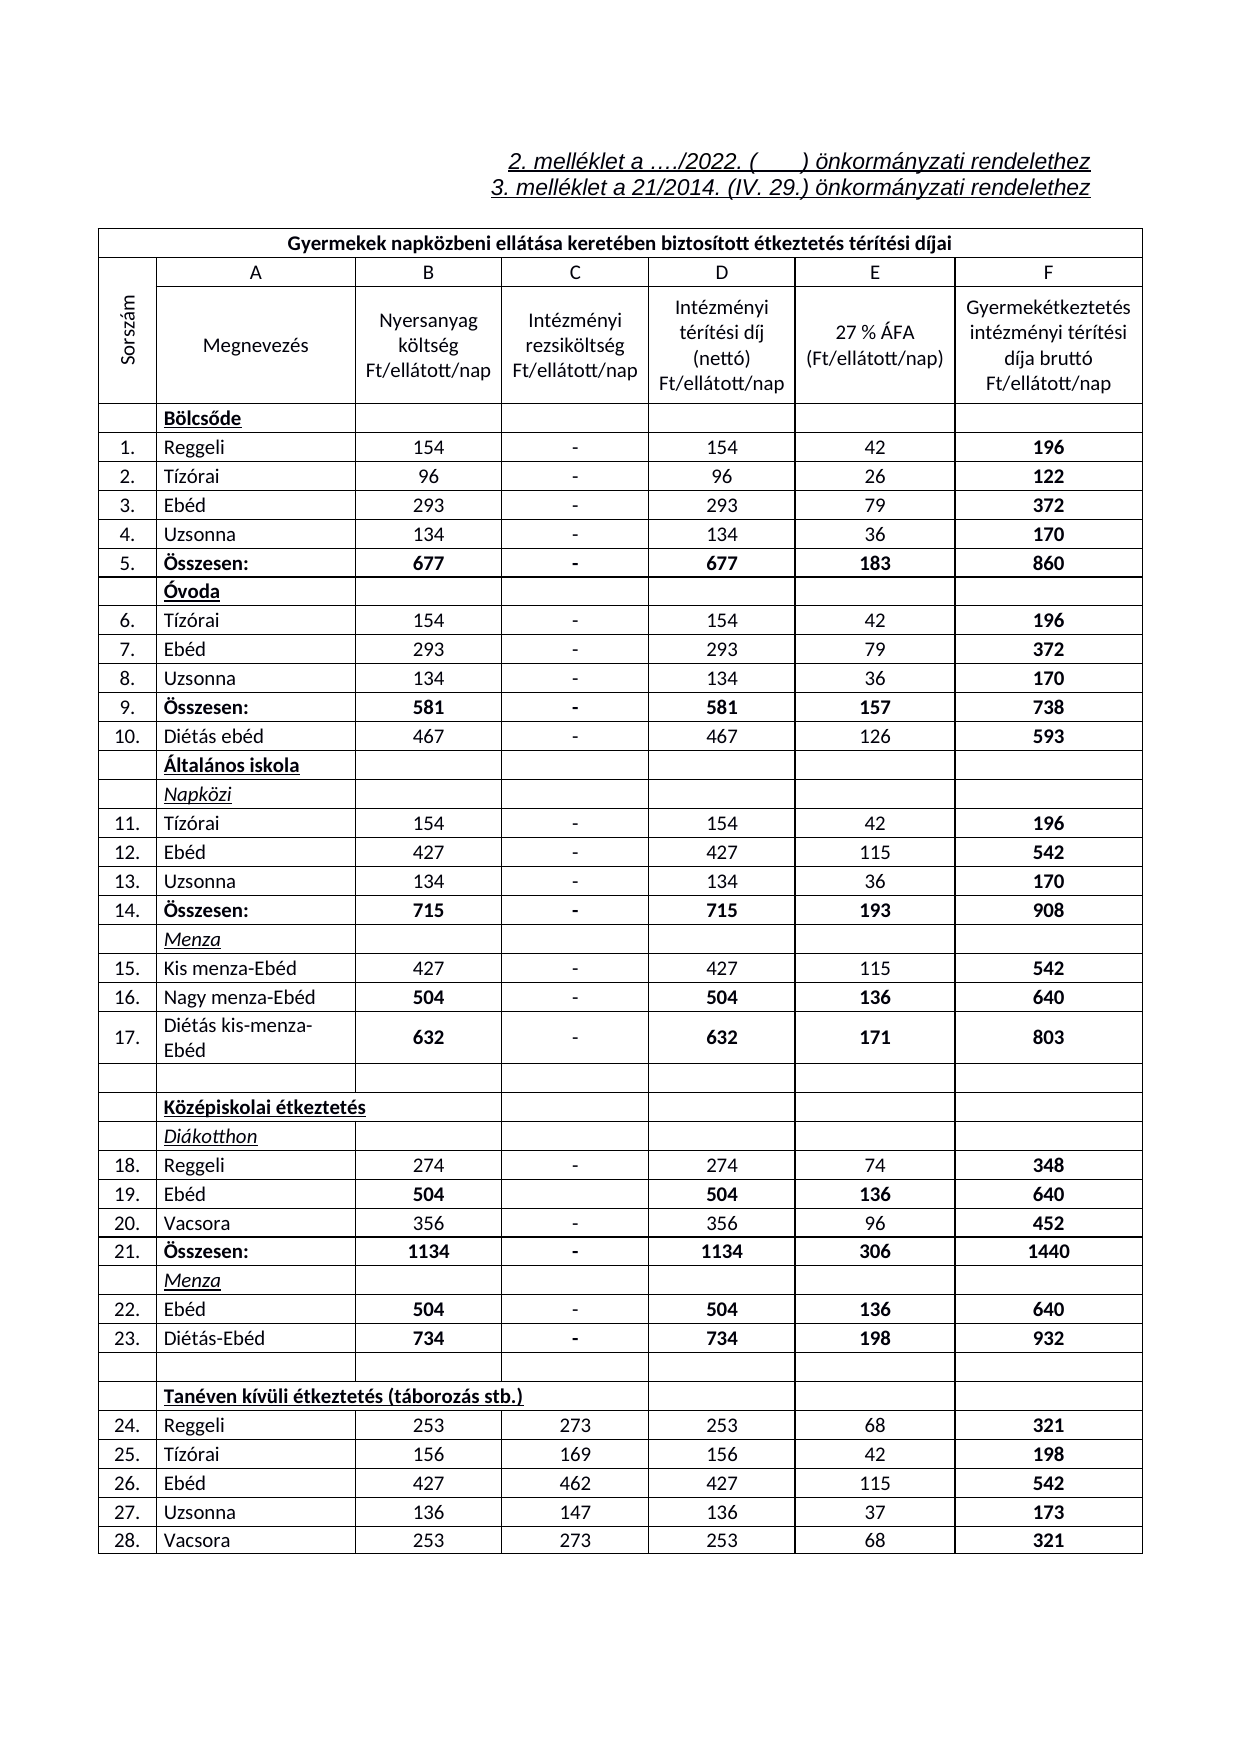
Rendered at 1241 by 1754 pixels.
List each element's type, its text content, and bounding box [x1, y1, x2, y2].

table_cell 3. [99, 491, 156, 518]
table_cell [502, 925, 648, 953]
table_cell [356, 1122, 501, 1149]
table_cell 136 [796, 983, 954, 1011]
table_cell 171 [796, 1012, 954, 1063]
table_cell Uzsonna [157, 867, 355, 895]
table_cell 27. [99, 1498, 156, 1526]
table_cell 372 [956, 491, 1142, 518]
table_cell [502, 780, 648, 808]
table_cell 253 [649, 1527, 794, 1552]
table_cell 467 [356, 722, 501, 750]
table_cell 640 [956, 983, 1142, 1011]
table_cell Menza [157, 1266, 355, 1294]
table_cell [356, 578, 501, 605]
table_cell 193 [796, 896, 954, 924]
table_cell [99, 780, 156, 808]
table_cell Összesen: [157, 693, 355, 721]
table_cell [956, 751, 1142, 779]
table_cell 427 [356, 954, 501, 982]
table_cell [356, 925, 501, 953]
table_cell 154 [356, 433, 501, 461]
table_cell 253 [356, 1411, 501, 1439]
table_cell 293 [356, 491, 501, 518]
table_cell - [502, 520, 648, 547]
table_cell [796, 404, 954, 432]
table_cell 467 [649, 722, 794, 750]
table_header Gyermekek napközbeni ellátása keretében biztosított étkeztetés térítési díjai [99, 229, 1142, 257]
table_cell 134 [649, 867, 794, 895]
table_cell 42 [796, 1440, 954, 1468]
table_cell 1134 [649, 1238, 794, 1265]
table_cell Uzsonna [157, 664, 355, 692]
table_cell [649, 780, 794, 808]
table_cell [796, 1093, 954, 1121]
table_cell - [502, 896, 648, 924]
table_cell 8. [99, 664, 156, 692]
table_cell 115 [796, 838, 954, 866]
table_cell 593 [956, 722, 1142, 750]
table_cell Reggeli [157, 1151, 355, 1178]
table_cell 321 [956, 1527, 1142, 1552]
table_cell 7. [99, 635, 156, 663]
table_cell 96 [356, 462, 501, 489]
table_cell - [502, 722, 648, 750]
table_cell [956, 578, 1142, 605]
table_cell 156 [649, 1440, 794, 1468]
table_cell 26 [796, 462, 954, 489]
table_cell 79 [796, 491, 954, 518]
table_cell - [502, 1151, 648, 1178]
table_cell 198 [956, 1440, 1142, 1468]
table_cell 79 [796, 635, 954, 663]
table_cell 427 [649, 838, 794, 866]
table_cell 715 [356, 896, 501, 924]
table_cell F [956, 258, 1142, 286]
table_cell Megnevezés [157, 287, 355, 403]
table_cell - [502, 635, 648, 663]
table_cell 1440 [956, 1238, 1142, 1265]
table_cell 183 [796, 549, 954, 576]
table_cell 504 [356, 1295, 501, 1323]
table_cell 173 [956, 1498, 1142, 1526]
table_cell 542 [956, 954, 1142, 982]
table_cell 154 [649, 433, 794, 461]
table_cell [99, 404, 156, 432]
table_cell [356, 1064, 501, 1092]
table_cell 274 [356, 1151, 501, 1178]
table_cell 18. [99, 1151, 156, 1178]
table_cell 274 [649, 1151, 794, 1178]
table_cell 170 [956, 520, 1142, 547]
table_cell Nagy menza-Ebéd [157, 983, 355, 1011]
table_cell 677 [649, 549, 794, 576]
table_cell 12. [99, 838, 156, 866]
table_cell 932 [956, 1324, 1142, 1352]
table_cell 356 [649, 1209, 794, 1236]
table_cell - [502, 1238, 648, 1265]
table_cell [356, 751, 501, 779]
text 2. melléklet a …./2022. ( ) önkormányzati rendelethez [148, 148, 1093, 174]
table_cell [796, 1064, 954, 1092]
table_cell Tízórai [157, 606, 355, 634]
table_cell [157, 1064, 355, 1092]
table_cell 542 [956, 1469, 1142, 1497]
table_cell 632 [356, 1012, 501, 1063]
table_cell - [502, 664, 648, 692]
table_cell 427 [649, 954, 794, 982]
table_cell 25. [99, 1440, 156, 1468]
table_cell [99, 1382, 156, 1410]
table_cell Diétás-Ebéd [157, 1324, 355, 1352]
table_cell 96 [649, 462, 794, 489]
table_cell - [502, 867, 648, 895]
table_cell 157 [796, 693, 954, 721]
table_cell Kis menza-Ebéd [157, 954, 355, 982]
table_cell [502, 578, 648, 605]
table_cell Ebéd [157, 635, 355, 663]
table_cell C [502, 258, 648, 286]
table_cell 10. [99, 722, 156, 750]
table_cell [796, 1266, 954, 1294]
table_cell 715 [649, 896, 794, 924]
table_cell [502, 1064, 648, 1092]
table_cell [796, 578, 954, 605]
table_cell [99, 925, 156, 953]
table_cell 16. [99, 983, 156, 1011]
table_cell [956, 1064, 1142, 1092]
table_cell 253 [649, 1411, 794, 1439]
table_cell - [502, 462, 648, 489]
table_cell Általános iskola [157, 751, 355, 779]
table_cell 504 [649, 983, 794, 1011]
table_cell 860 [956, 549, 1142, 576]
table_cell 677 [356, 549, 501, 576]
table_cell 356 [356, 1209, 501, 1236]
table_cell [502, 404, 648, 432]
table_cell [502, 751, 648, 779]
table_cell [956, 1266, 1142, 1294]
table_cell 19. [99, 1180, 156, 1207]
table_cell Bölcsőde [157, 404, 355, 432]
table_cell [649, 1093, 794, 1121]
table_cell 1. [99, 433, 156, 461]
table_cell 734 [356, 1324, 501, 1352]
table_cell 581 [356, 693, 501, 721]
table_cell Tanéven kívüli étkeztetés (táborozás stb.) [157, 1382, 648, 1410]
table_cell [796, 1382, 954, 1410]
table_cell 68 [796, 1527, 954, 1552]
table_cell 147 [502, 1498, 648, 1526]
table_cell [956, 1353, 1142, 1381]
table_cell 2. [99, 462, 156, 489]
table_cell 134 [356, 664, 501, 692]
table_cell 68 [796, 1411, 954, 1439]
table_cell 504 [649, 1295, 794, 1323]
table_cell [356, 1266, 501, 1294]
table_cell 504 [649, 1180, 794, 1207]
table_cell 169 [502, 1440, 648, 1468]
table_cell [502, 1122, 648, 1149]
table_cell 542 [956, 838, 1142, 866]
table_cell 427 [356, 838, 501, 866]
table_cell Ebéd [157, 1180, 355, 1207]
table_cell Ebéd [157, 1295, 355, 1323]
table_cell 273 [502, 1527, 648, 1552]
table_cell 196 [956, 809, 1142, 837]
table_cell 504 [356, 1180, 501, 1207]
table_cell 136 [649, 1498, 794, 1526]
table_cell [356, 780, 501, 808]
table_cell B [356, 258, 501, 286]
table_cell 170 [956, 867, 1142, 895]
table_cell 452 [956, 1209, 1142, 1236]
table_cell 134 [356, 867, 501, 895]
table_cell 15. [99, 954, 156, 982]
table_cell [99, 1093, 156, 1121]
table_cell Reggeli [157, 433, 355, 461]
table_cell [796, 1122, 954, 1149]
table_cell Sorszám [99, 258, 156, 403]
table_cell 28. [99, 1527, 156, 1552]
table_cell Intézményi rezsiköltség Ft/ellátott/nap [502, 287, 648, 403]
table_cell 632 [649, 1012, 794, 1063]
table_cell 908 [956, 896, 1142, 924]
table_cell - [502, 693, 648, 721]
table_cell - [502, 1012, 648, 1063]
table_cell 196 [956, 606, 1142, 634]
table_cell 581 [649, 693, 794, 721]
table_cell 11. [99, 809, 156, 837]
table_cell [956, 925, 1142, 953]
table_cell [99, 751, 156, 779]
table_cell Összesen: [157, 1238, 355, 1265]
table_cell 42 [796, 433, 954, 461]
table_cell Ebéd [157, 491, 355, 518]
table_cell 348 [956, 1151, 1142, 1178]
table_cell Diétás ebéd [157, 722, 355, 750]
table_cell E [796, 258, 954, 286]
table_cell [99, 1266, 156, 1294]
table_cell Intézményi térítési díj (nettó) Ft/ellátott/nap [649, 287, 794, 403]
table_cell 372 [956, 635, 1142, 663]
table_cell 74 [796, 1151, 954, 1178]
table_cell 36 [796, 867, 954, 895]
table_cell 96 [796, 1209, 954, 1236]
table_cell [956, 1122, 1142, 1149]
table_cell 196 [956, 433, 1142, 461]
table_cell 734 [649, 1324, 794, 1352]
text 3. melléklet a 21/2014. (IV. 29.) önkormányzati rendelethez [148, 174, 1093, 200]
table_cell 122 [956, 462, 1142, 489]
table_cell Tízórai [157, 1440, 355, 1468]
table_cell 24. [99, 1411, 156, 1439]
table_cell - [502, 1295, 648, 1323]
table_cell Diákotthon [157, 1122, 355, 1149]
table_cell 154 [649, 809, 794, 837]
table_cell Tízórai [157, 809, 355, 837]
table_cell [796, 780, 954, 808]
table_cell 134 [649, 520, 794, 547]
table_cell - [502, 838, 648, 866]
table_cell 6. [99, 606, 156, 634]
table_cell [649, 1266, 794, 1294]
table_cell Óvoda [157, 578, 355, 605]
table_cell 115 [796, 954, 954, 982]
table_cell 27 % ÁFA (Ft/ellátott/nap) [796, 287, 954, 403]
table_cell [649, 1353, 794, 1381]
table_cell [796, 925, 954, 953]
table_cell [956, 404, 1142, 432]
table_cell 4. [99, 520, 156, 547]
table_cell [502, 1353, 648, 1381]
table_cell 293 [356, 635, 501, 663]
table_cell A [157, 258, 355, 286]
table_cell 13. [99, 867, 156, 895]
table_cell [649, 404, 794, 432]
table_cell Összesen: [157, 549, 355, 576]
table_cell [649, 1122, 794, 1149]
table_cell Ebéd [157, 838, 355, 866]
table_cell 136 [796, 1295, 954, 1323]
table_cell [99, 1122, 156, 1149]
table_cell [356, 1353, 501, 1381]
table_cell 427 [649, 1469, 794, 1497]
table_cell Középiskolai étkeztetés [157, 1093, 501, 1121]
table_cell 23. [99, 1324, 156, 1352]
table_cell 427 [356, 1469, 501, 1497]
table_cell 198 [796, 1324, 954, 1352]
table_cell 156 [356, 1440, 501, 1468]
table_cell Tízórai [157, 462, 355, 489]
table_cell [956, 1382, 1142, 1410]
table_cell [649, 751, 794, 779]
table_cell 20. [99, 1209, 156, 1236]
table_cell [502, 1180, 648, 1207]
table_cell 293 [649, 635, 794, 663]
table_cell Ebéd [157, 1469, 355, 1497]
table_cell 36 [796, 520, 954, 547]
table_cell Uzsonna [157, 520, 355, 547]
table_cell 14. [99, 896, 156, 924]
table_cell [502, 1266, 648, 1294]
table_cell Összesen: [157, 896, 355, 924]
table_cell [649, 1064, 794, 1092]
table_cell 154 [356, 606, 501, 634]
table_cell 803 [956, 1012, 1142, 1063]
table_cell [796, 1353, 954, 1381]
table_cell - [502, 983, 648, 1011]
table_cell Uzsonna [157, 1498, 355, 1526]
table_cell Reggeli [157, 1411, 355, 1439]
table_cell - [502, 954, 648, 982]
table_cell 36 [796, 664, 954, 692]
table_cell 37 [796, 1498, 954, 1526]
table_cell 154 [649, 606, 794, 634]
table_cell Napközi [157, 780, 355, 808]
table_cell 9. [99, 693, 156, 721]
table_cell [649, 1382, 794, 1410]
table_cell 273 [502, 1411, 648, 1439]
table_cell [649, 925, 794, 953]
table_cell Vacsora [157, 1209, 355, 1236]
table_cell 1134 [356, 1238, 501, 1265]
table_cell 26. [99, 1469, 156, 1497]
table_cell 42 [796, 606, 954, 634]
table_cell 42 [796, 809, 954, 837]
table_cell [502, 1093, 648, 1121]
table_cell 126 [796, 722, 954, 750]
table_cell Gyermekétkeztetés intézményi térítési díja bruttó Ft/ellátott/nap [956, 287, 1142, 403]
table_cell [99, 1353, 156, 1381]
table_cell [956, 1093, 1142, 1121]
table_cell [649, 578, 794, 605]
table_cell 170 [956, 664, 1142, 692]
table_cell 5. [99, 549, 156, 576]
table_cell [157, 1353, 355, 1381]
table_cell 22. [99, 1295, 156, 1323]
table_cell - [502, 809, 648, 837]
table_cell 738 [956, 693, 1142, 721]
table_cell [99, 1064, 156, 1092]
table_cell 134 [356, 520, 501, 547]
table_cell 253 [356, 1527, 501, 1552]
table_cell 306 [796, 1238, 954, 1265]
table_cell - [502, 433, 648, 461]
table_cell 640 [956, 1180, 1142, 1207]
table_cell 504 [356, 983, 501, 1011]
table_cell - [502, 1209, 648, 1236]
table_cell 462 [502, 1469, 648, 1497]
table_cell 134 [649, 664, 794, 692]
table_cell 154 [356, 809, 501, 837]
table_cell Diétás kis-menza-Ebéd [157, 1012, 355, 1063]
table_cell Vacsora [157, 1527, 355, 1552]
table_cell - [502, 1324, 648, 1352]
table_cell [99, 578, 156, 605]
table_cell 640 [956, 1295, 1142, 1323]
table_cell D [649, 258, 794, 286]
table_cell - [502, 549, 648, 576]
table_cell 293 [649, 491, 794, 518]
table_cell 321 [956, 1411, 1142, 1439]
table_cell [356, 404, 501, 432]
table_cell 136 [356, 1498, 501, 1526]
table_cell [796, 751, 954, 779]
table_cell - [502, 606, 648, 634]
table_cell [956, 780, 1142, 808]
table_cell Nyersanyag költség Ft/ellátott/nap [356, 287, 501, 403]
table_cell Menza [157, 925, 355, 953]
table_cell 115 [796, 1469, 954, 1497]
table_cell 21. [99, 1238, 156, 1265]
table_cell - [502, 491, 648, 518]
table_cell 17. [99, 1012, 156, 1063]
table_cell 136 [796, 1180, 954, 1207]
